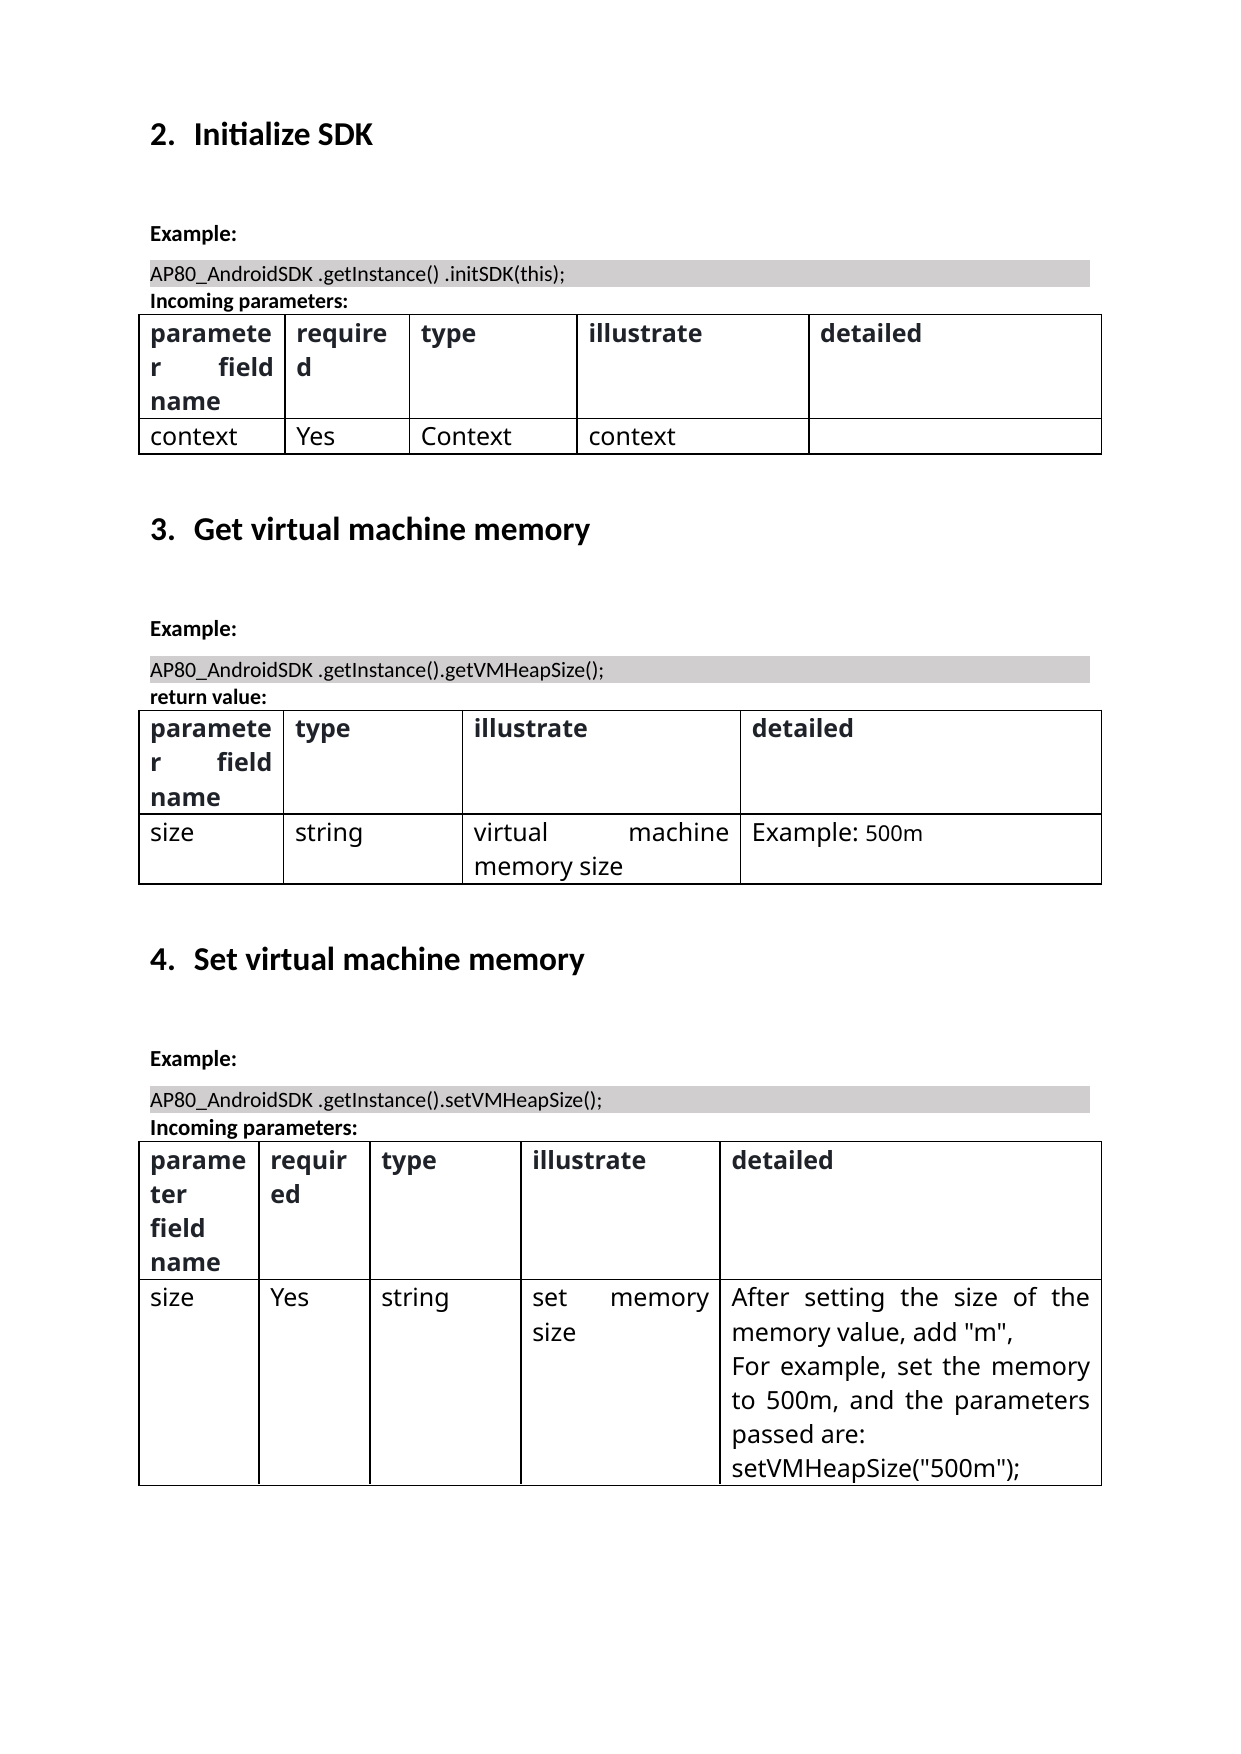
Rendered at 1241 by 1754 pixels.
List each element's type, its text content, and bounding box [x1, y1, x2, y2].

table_header parameter field name [140, 711, 283, 813]
table_header required [286, 315, 409, 417]
table_header illustrate [578, 315, 808, 417]
subtitle Example: [150, 1044, 1090, 1072]
table_header type [410, 315, 576, 417]
text Incoming parameters: [150, 287, 1090, 314]
table_cell virtual machine memory size [463, 815, 740, 883]
subtitle Set virtual machine memory [150, 938, 1090, 979]
table_cell string [371, 1280, 520, 1484]
subtitle Initialize SDK [150, 112, 1090, 153]
table_header illustrate [463, 711, 740, 813]
text Incoming parameters: [150, 1113, 1090, 1141]
table_cell string [284, 815, 462, 883]
table_cell Yes [260, 1280, 369, 1484]
table_header type [371, 1142, 520, 1278]
table_cell [810, 419, 1101, 453]
table_header required [260, 1142, 369, 1278]
table_cell size [140, 815, 283, 883]
table_cell context [578, 419, 808, 453]
table_cell size [140, 1280, 258, 1484]
table_header detailed [810, 315, 1101, 417]
text AP80_AndroidSDK .getInstance().getVMHeapSize(); [150, 656, 1090, 683]
subtitle Example: [150, 219, 1090, 247]
table_header detailed [721, 1142, 1101, 1278]
table_header parameter field name [140, 315, 284, 417]
subtitle Get virtual machine memory [150, 508, 1090, 549]
table_cell context [140, 419, 284, 453]
table_header detailed [741, 711, 1101, 813]
subtitle Example: [150, 614, 1090, 643]
table_header illustrate [522, 1142, 719, 1278]
table_cell set memory size [522, 1280, 719, 1484]
table_header type [284, 711, 462, 813]
text AP80_AndroidSDK .getInstance().setVMHeapSize(); [150, 1086, 1090, 1113]
text return value: [150, 683, 1090, 709]
text AP80_AndroidSDK .getInstance() .initSDK(this); [150, 260, 1090, 287]
table_cell Context [410, 419, 576, 453]
table_cell Yes [286, 419, 409, 453]
table_cell After setting the size of the memory value, add "m", For example, set the memory to 500m, and the parameters passed are: setVMHeapSize("500m"); [721, 1280, 1101, 1484]
table_header parameter field name [140, 1142, 258, 1278]
table_cell Example: 500m [741, 815, 1101, 883]
